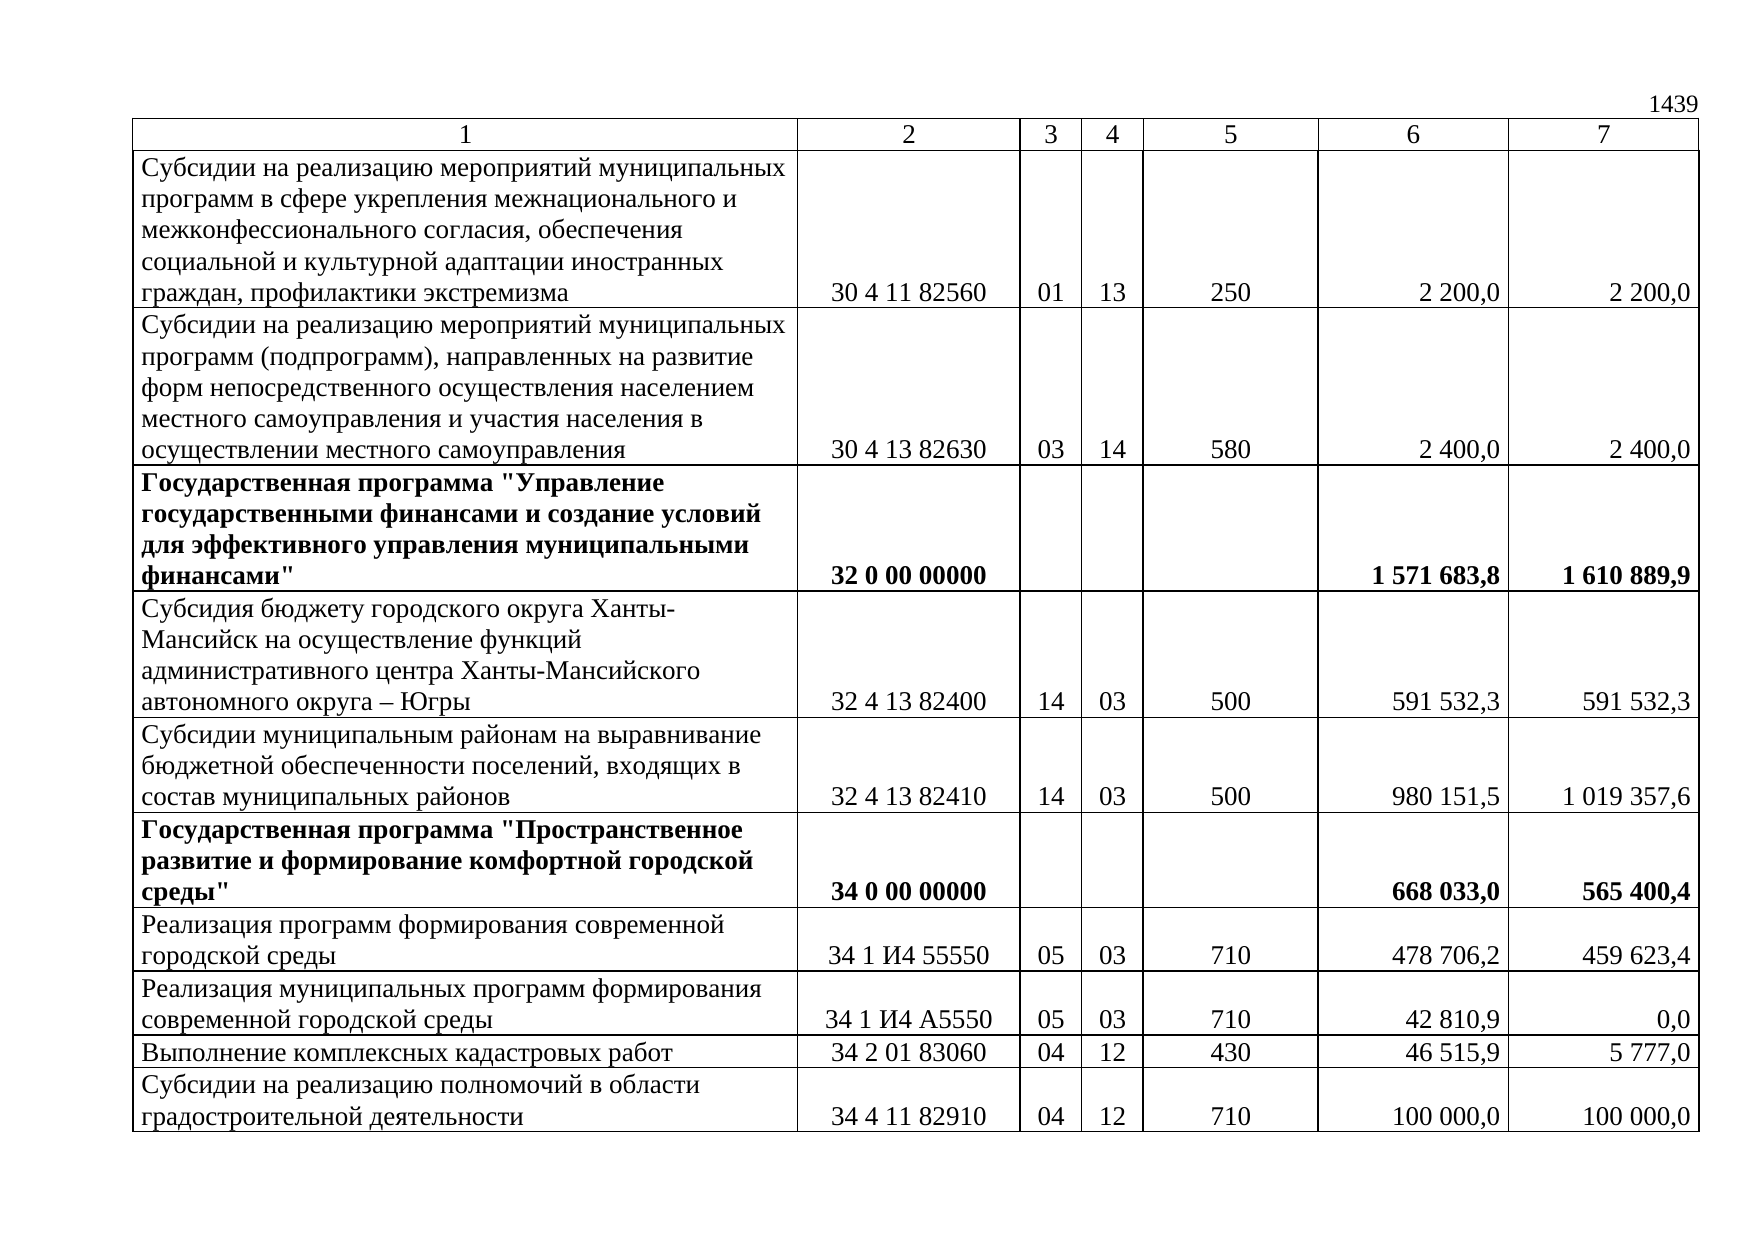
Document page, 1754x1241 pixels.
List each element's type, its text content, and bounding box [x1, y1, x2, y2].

table_cell 42 810,9 [1319, 972, 1508, 1034]
table_cell Субсидии муниципальным районам на выравнивание бюджетной обеспеченности поселений, входящих в состав муниципальных районов [134, 718, 797, 811]
table_cell 03 [1082, 592, 1142, 716]
table_cell 05 [1021, 972, 1081, 1034]
table_cell 14 [1021, 718, 1081, 811]
table_cell 32 0 00 00000 [798, 466, 1019, 590]
table_cell [1144, 466, 1317, 590]
table_cell 04 [1021, 1068, 1081, 1131]
table_cell 03 [1082, 718, 1142, 811]
table_cell 710 [1144, 972, 1317, 1034]
table_header 4 [1082, 119, 1143, 149]
table_cell 30 4 11 82560 [798, 151, 1019, 307]
table_cell 46 515,9 [1319, 1036, 1508, 1067]
table_cell 2 200,0 [1509, 151, 1698, 307]
table_cell Субсидии на реализацию мероприятий муниципальных программ (подпрограмм), направленных на развитие форм непосредственного осуществления населением местного самоуправления и участия населения в осуществлении местного самоуправления [134, 308, 797, 464]
table_cell Реализация муниципальных программ формирования современной городской среды [134, 972, 797, 1034]
table_cell 710 [1144, 1068, 1317, 1131]
table_cell 5 777,0 [1509, 1036, 1698, 1067]
table_cell 12 [1082, 1068, 1142, 1131]
table_cell 2 400,0 [1319, 308, 1508, 464]
table_cell Субсидии на реализацию полномочий в области градостроительной деятельности [134, 1068, 797, 1131]
table_cell 05 [1021, 908, 1081, 970]
table_cell [1021, 466, 1081, 590]
table_cell 478 706,2 [1319, 908, 1508, 970]
table_cell 34 1 И4 А5550 [798, 972, 1019, 1034]
table_cell 34 2 01 83060 [798, 1036, 1019, 1067]
table_cell 710 [1144, 908, 1317, 970]
table_cell 500 [1144, 718, 1317, 811]
table_cell 459 623,4 [1509, 908, 1698, 970]
table_header 5 [1144, 119, 1318, 149]
table_cell 100 000,0 [1509, 1068, 1698, 1131]
table_cell 591 532,3 [1319, 592, 1508, 716]
table_cell 01 [1021, 151, 1081, 307]
table_cell 13 [1082, 151, 1142, 307]
table_header 7 [1509, 119, 1698, 149]
table_header 1 [133, 119, 797, 149]
table_cell Государственная программа "Управление государственными финансами и создание условий для эффективного управления муниципальными финансами" [134, 466, 797, 590]
table_cell Выполнение комплексных кадастровых работ [134, 1036, 797, 1067]
table_header 6 [1319, 119, 1508, 149]
table_cell 04 [1021, 1036, 1081, 1067]
table_cell 0,0 [1509, 972, 1698, 1034]
table_cell 14 [1021, 592, 1081, 716]
table_cell 580 [1144, 308, 1317, 464]
table_cell 250 [1144, 151, 1317, 307]
table_cell 34 1 И4 55550 [798, 908, 1019, 970]
table_cell 32 4 13 82410 [798, 718, 1019, 811]
table_cell 500 [1144, 592, 1317, 716]
table_cell Субсидии на реализацию мероприятий муниципальных программ в сфере укрепления межнационального и межконфессионального согласия, обеспечения социальной и культурной адаптации иностранных граждан, профилактики экстремизма [134, 151, 797, 307]
table_cell 03 [1082, 972, 1142, 1034]
table_cell 2 200,0 [1319, 151, 1508, 307]
table_cell 1 610 889,9 [1509, 466, 1698, 590]
table_cell 32 4 13 82400 [798, 592, 1019, 716]
table_cell 1 019 357,6 [1509, 718, 1698, 811]
table_cell 03 [1082, 908, 1142, 970]
table_cell [1144, 813, 1317, 906]
table_cell 03 [1021, 308, 1081, 464]
table_cell 2 400,0 [1509, 308, 1698, 464]
table_cell 1 571 683,8 [1319, 466, 1508, 590]
table_header 2 [798, 119, 1019, 149]
table_cell 14 [1082, 308, 1142, 464]
table_cell Реализация программ формирования современной городской среды [134, 908, 797, 970]
table_cell 668 033,0 [1319, 813, 1508, 906]
table_cell [1082, 466, 1142, 590]
table_cell Субсидия бюджету городского округа Ханты-Мансийск на осуществление функций административного центра Ханты-Мансийского автономного округа – Югры [134, 592, 797, 716]
table_cell 12 [1082, 1036, 1142, 1067]
table_cell 980 151,5 [1319, 718, 1508, 811]
table_header 3 [1021, 119, 1081, 149]
table_cell 100 000,0 [1319, 1068, 1508, 1131]
table_cell [1082, 813, 1142, 906]
table_cell 34 4 11 82910 [798, 1068, 1019, 1131]
table_cell 565 400,4 [1509, 813, 1698, 906]
table_cell 30 4 13 82630 [798, 308, 1019, 464]
table_cell Государственная программа "Пространственное развитие и формирование комфортной городской среды" [134, 813, 797, 906]
table_cell 34 0 00 00000 [798, 813, 1019, 906]
table_cell 591 532,3 [1509, 592, 1698, 716]
table_cell [1021, 813, 1081, 906]
table_cell 430 [1144, 1036, 1317, 1067]
